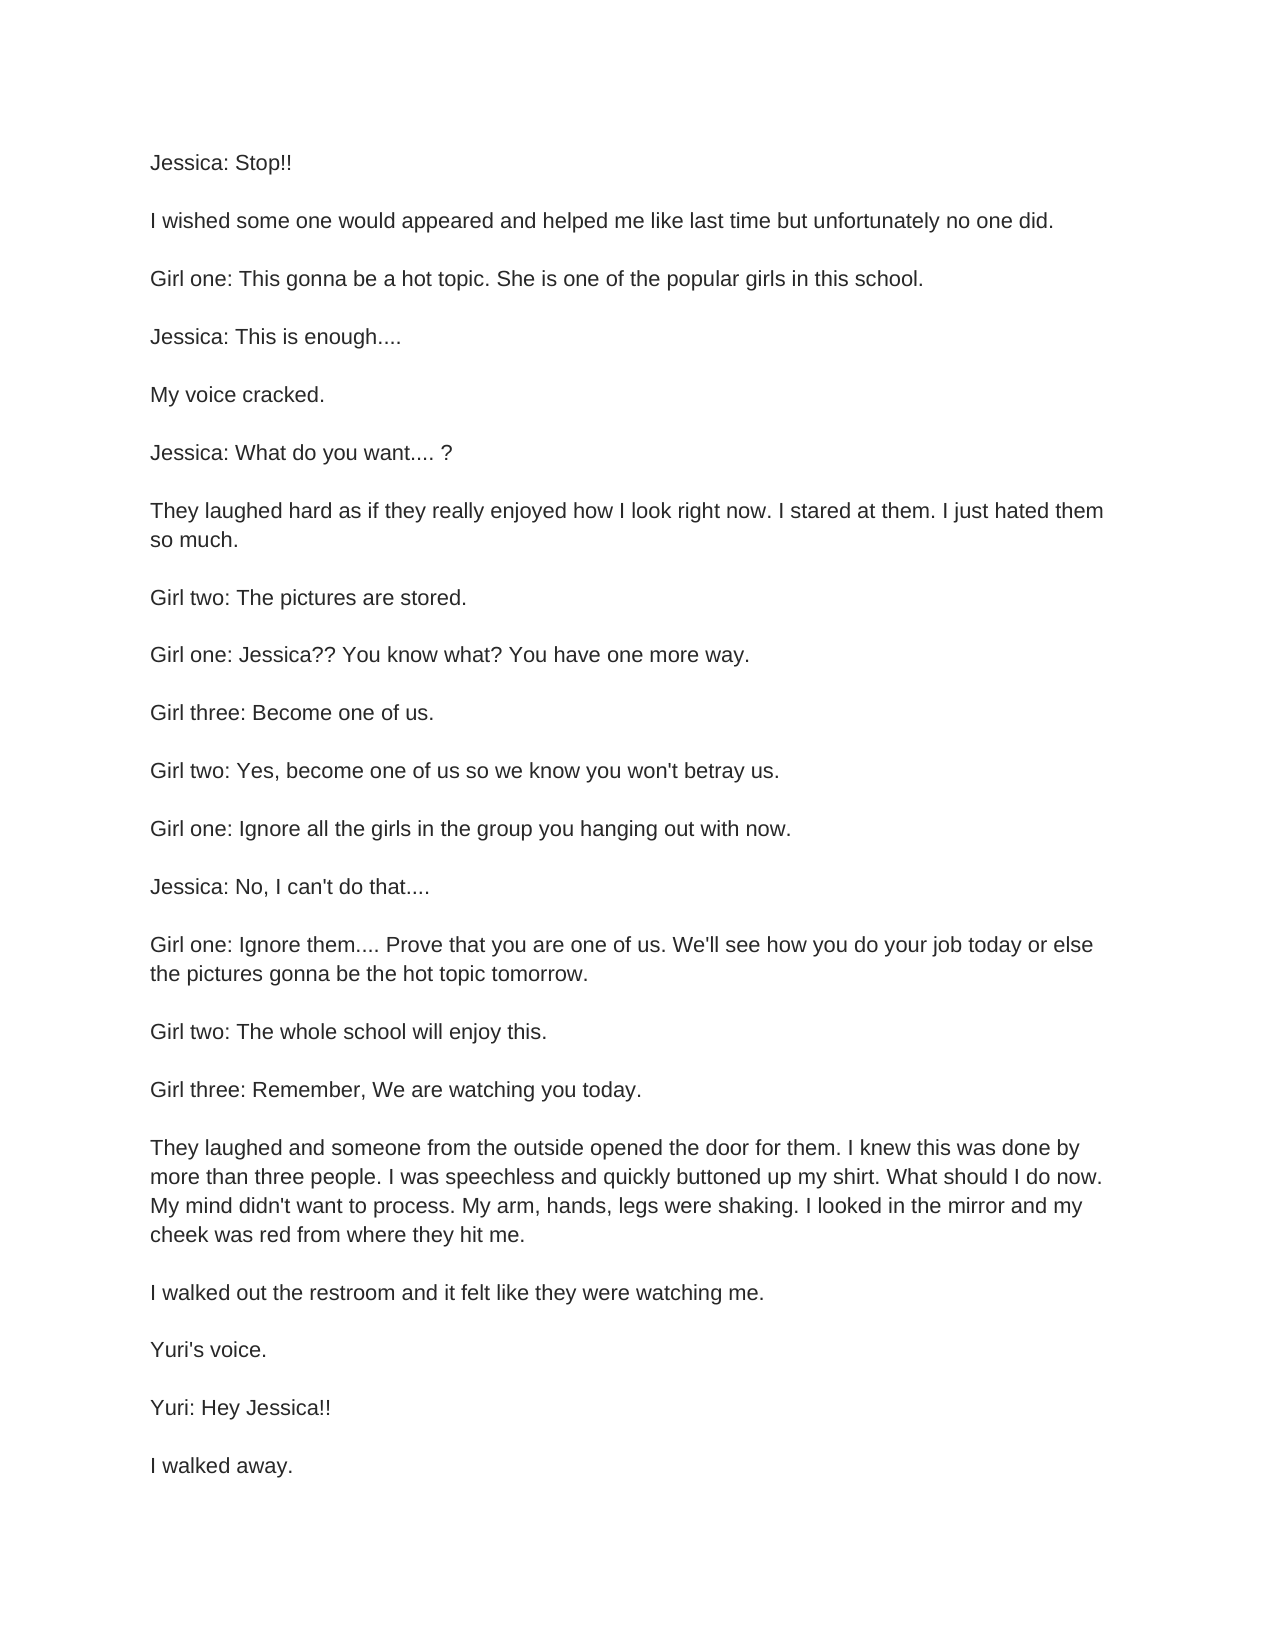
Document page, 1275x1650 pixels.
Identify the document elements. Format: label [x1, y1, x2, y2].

text [150, 150, 1125, 1478]
